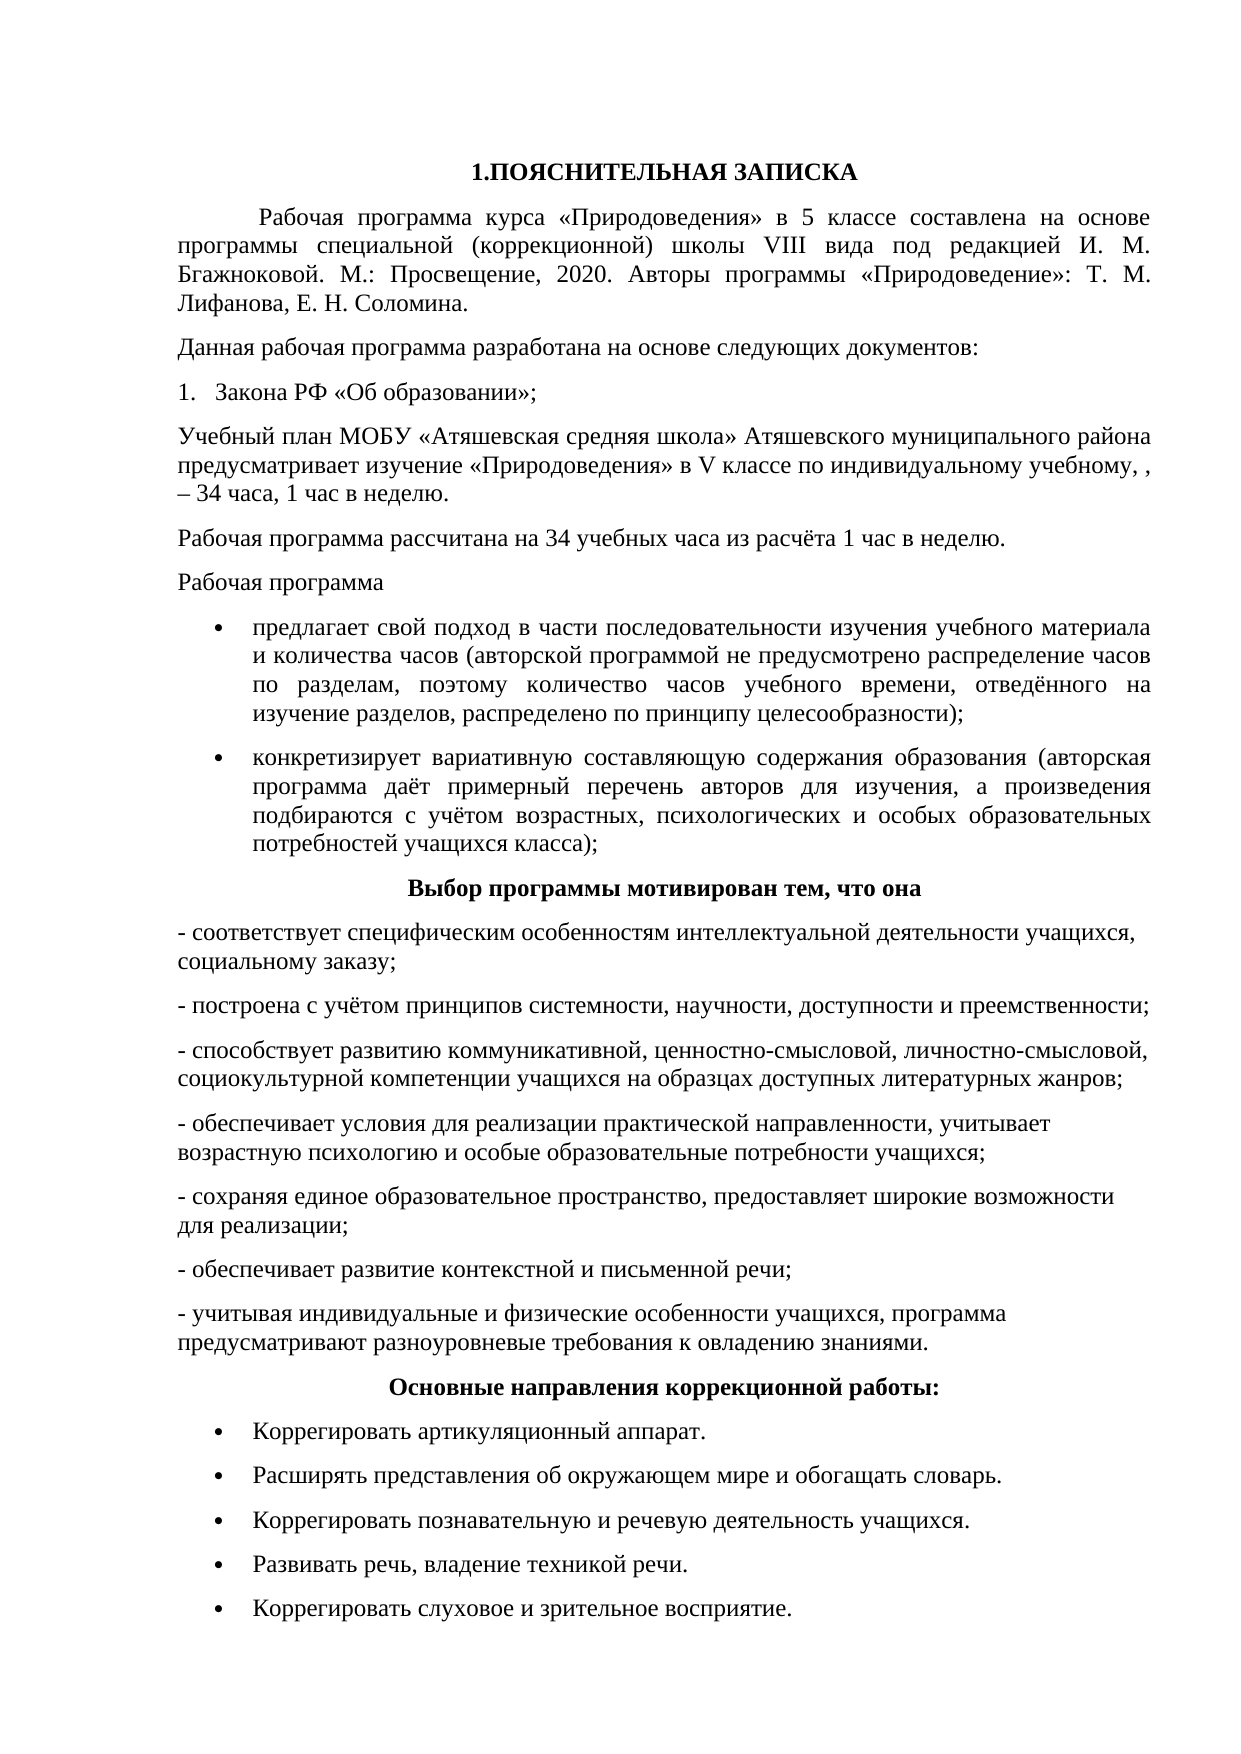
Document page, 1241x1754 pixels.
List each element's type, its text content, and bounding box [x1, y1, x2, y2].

text Рабочая программа рассчитана на 34 учебных часа из расчёта 1 час в неделю. [177, 523, 1152, 552]
list конкретизирует вариативную составляющую содержания образования (авторская программа даёт примерный перечень авторов для изучения, а произведения подбираются с учётом возрастных, психологических и особых образовательных потребностей учащихся класса); [215, 742, 1152, 857]
text Выбор программы мотивирован тем, что она [177, 873, 1152, 902]
text - обеспечивает развитие контекстной и письменной речи; [177, 1254, 1152, 1283]
text - учитывая индивидуальные и физические особенности учащихся, программа предусматривают разноуровневые требования к овладению знаниями. [177, 1298, 1152, 1356]
text - построена с учётом принципов системности, научности, доступности и преемственности; [177, 990, 1152, 1019]
text Основные направления коррекционной работы: [177, 1372, 1152, 1400]
list Развивать речь, владение техникой речи. [215, 1549, 1152, 1578]
list Расширять представления об окружающем мире и обогащать словарь. [215, 1460, 1152, 1489]
list предлагает свой подход в части последовательности изучения учебного материала и количества часов (авторской программой не предусмотрено распределение часов по разделам, поэтому количество часов учебного времени, отведённого на изучение разделов, распределено по принципу целесообразности); [215, 612, 1152, 727]
list Коррегировать слуховое и зрительное восприятие. [215, 1593, 1152, 1622]
text - обеспечивает условия для реализации практической направленности, учитывает возрастную психологию и особые образовательные потребности учащихся; [177, 1108, 1152, 1165]
text - соответствует специфическим особенностям интеллектуальной деятельности учащихся, социальному заказу; [177, 917, 1152, 975]
list Закона РФ «Об образовании»; [177, 377, 1152, 405]
text 1.ПОЯСНИТЕЛЬНАЯ ЗАПИСКА [177, 157, 1152, 186]
text Рабочая программа курса «Природоведения» в 5 классе составлена на основе программы специальной (коррекционной) школы VIII вида под редакцией И. М. Бгажноковой. М.: Просвещение, 2020. Авторы программы «Природоведение»: Т. М. Лифанова, Е. Н. Соломина. [177, 202, 1152, 317]
text Рабочая программа [177, 567, 1152, 596]
list Коррегировать познавательную и речевую деятельность учащихся. [215, 1505, 1152, 1533]
text Учебный план МОБУ «Атяшевская средняя школа» Атяшевского муниципального района предусматривает изучение «Природоведения» в V классе по индивидуальному учебному, , – 34 часа, 1 час в неделю. [177, 421, 1152, 507]
list Коррегировать артикуляционный аппарат. [215, 1416, 1152, 1445]
text Данная рабочая программа разработана на основе следующих документов: [177, 332, 1152, 361]
text - сохраняя единое образовательное пространство, предоставляет широкие возможности для реализации; [177, 1181, 1152, 1238]
text - способствует развитию коммуникативной, ценностно-смысловой, личностно-смысловой, социокультурной компетенции учащихся на образцах доступных литературных жанров; [177, 1035, 1152, 1092]
